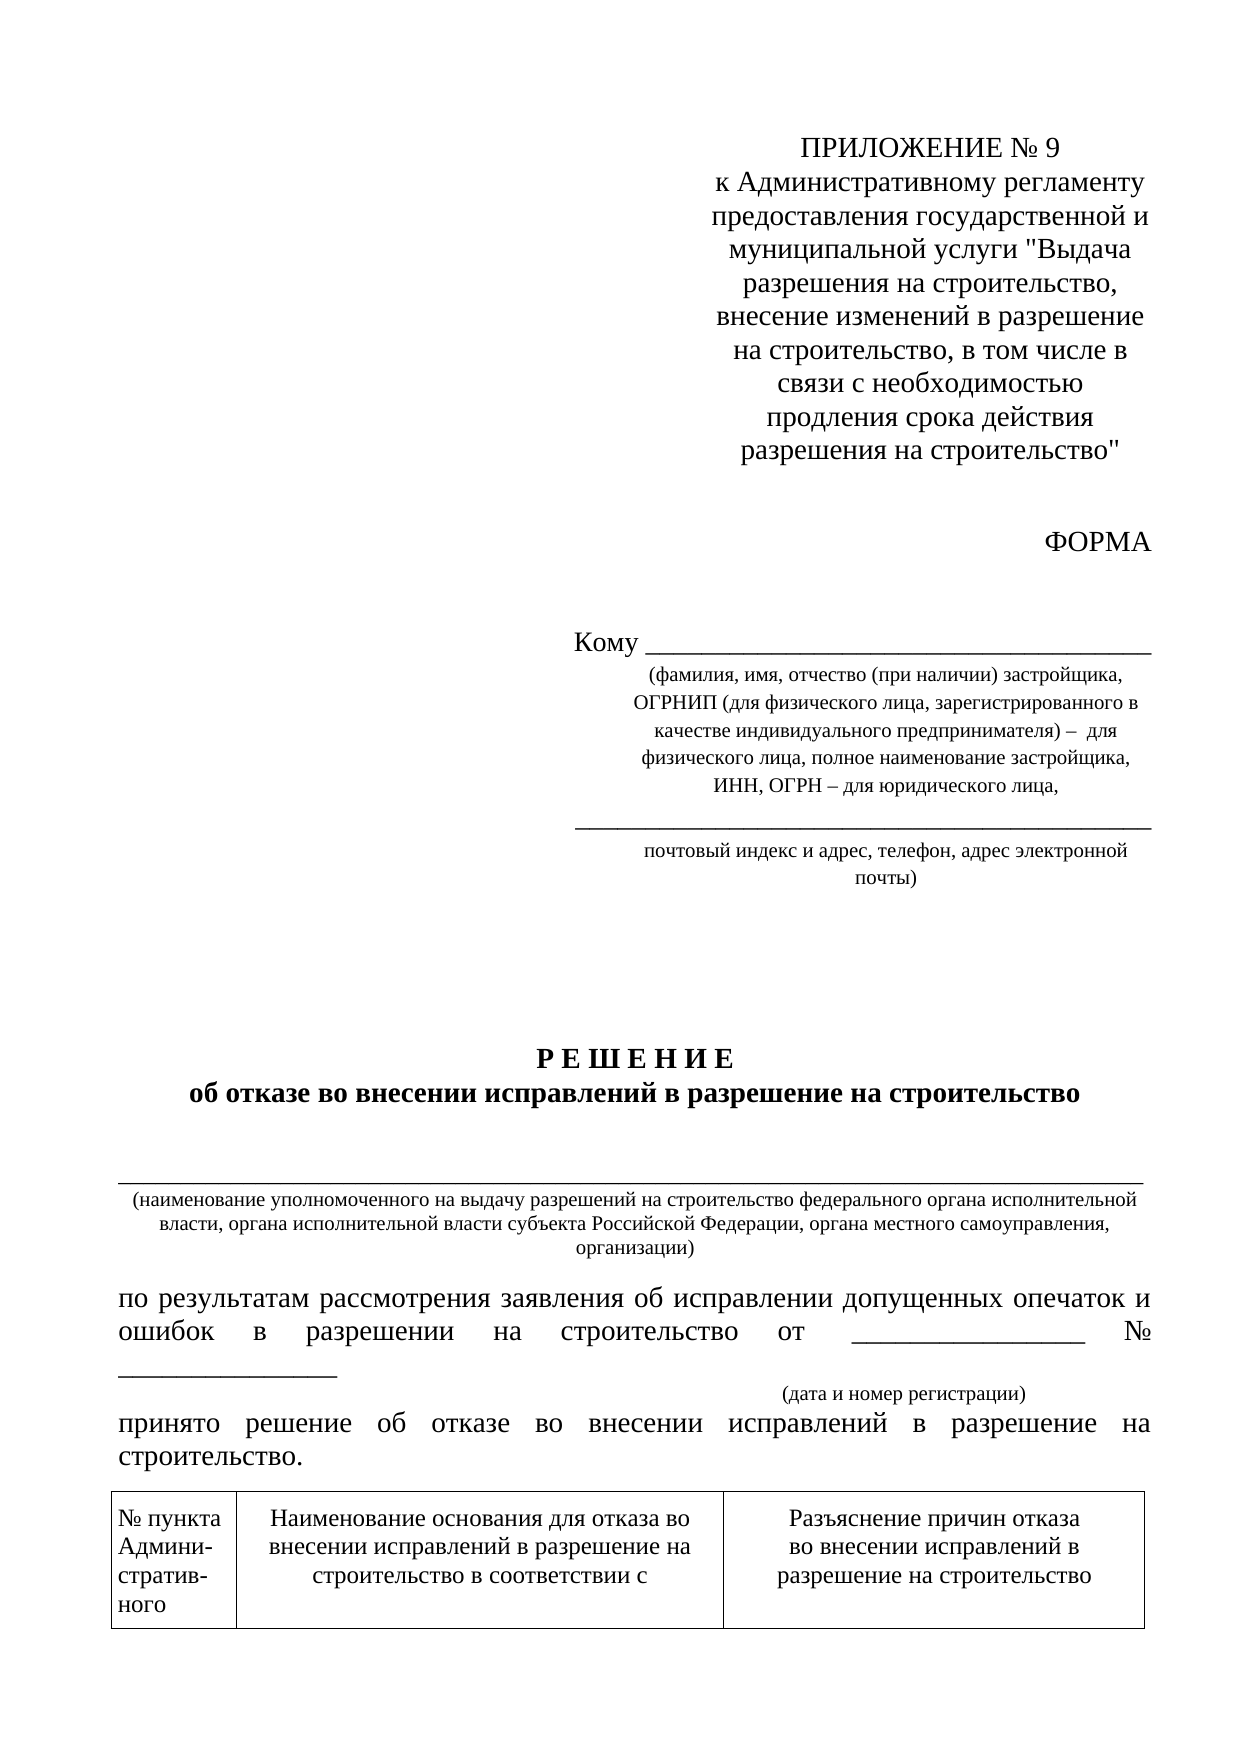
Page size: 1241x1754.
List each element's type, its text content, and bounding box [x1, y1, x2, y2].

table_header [237, 1492, 723, 1628]
text (наименование уполномоченного на выдачу разрешений на строительство федерального органа исполнительной власти, органа исполнительной власти субъекта Российской Федерации, органа местного самоуправления, организации) [118, 1187, 1152, 1259]
text __________________________________________________________________________________ [118, 1158, 1152, 1187]
text ПРИЛОЖЕНИЕ № 9 [709, 131, 1152, 164]
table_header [724, 1492, 1144, 1628]
text принято решение об отказе во внесении исправлений в разрешение на строительство. [118, 1405, 1152, 1472]
text Р Е Ш Е Н И Е об отказе во внесении исправлений в разрешение на строительство [118, 1042, 1152, 1109]
text по результатам рассмотрения заявления об исправлении допущенных опечаток и ошибок в разрешении на строительство от ________________ № _______________ [118, 1280, 1152, 1381]
text к Административному регламенту предоставления государственной и муниципальной услуги "Выдача разрешения на строительство, внесение изменений в разрешение на строительство, в том числе в связи с необходимостью продления срока действия разрешения на строительство" [709, 164, 1152, 466]
text (фамилия, имя, отчество (при наличии) застройщика, ОГРНИП (для физического лица, зарегистрированного в качестве индивидуального предпринимателя) – для физического лица, полное наименование застройщика, ИНН, ОГРН – для юридического лица, [620, 662, 1152, 797]
text (дата и номер регистрации) [708, 1381, 1152, 1405]
text ФОРМА [709, 524, 1152, 558]
text почтовый индекс и адрес, телефон, адрес электронной почты) [620, 838, 1152, 889]
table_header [112, 1492, 236, 1628]
text _________________________________________ [118, 800, 1152, 833]
text Кому ____________________________________ [118, 625, 1152, 658]
